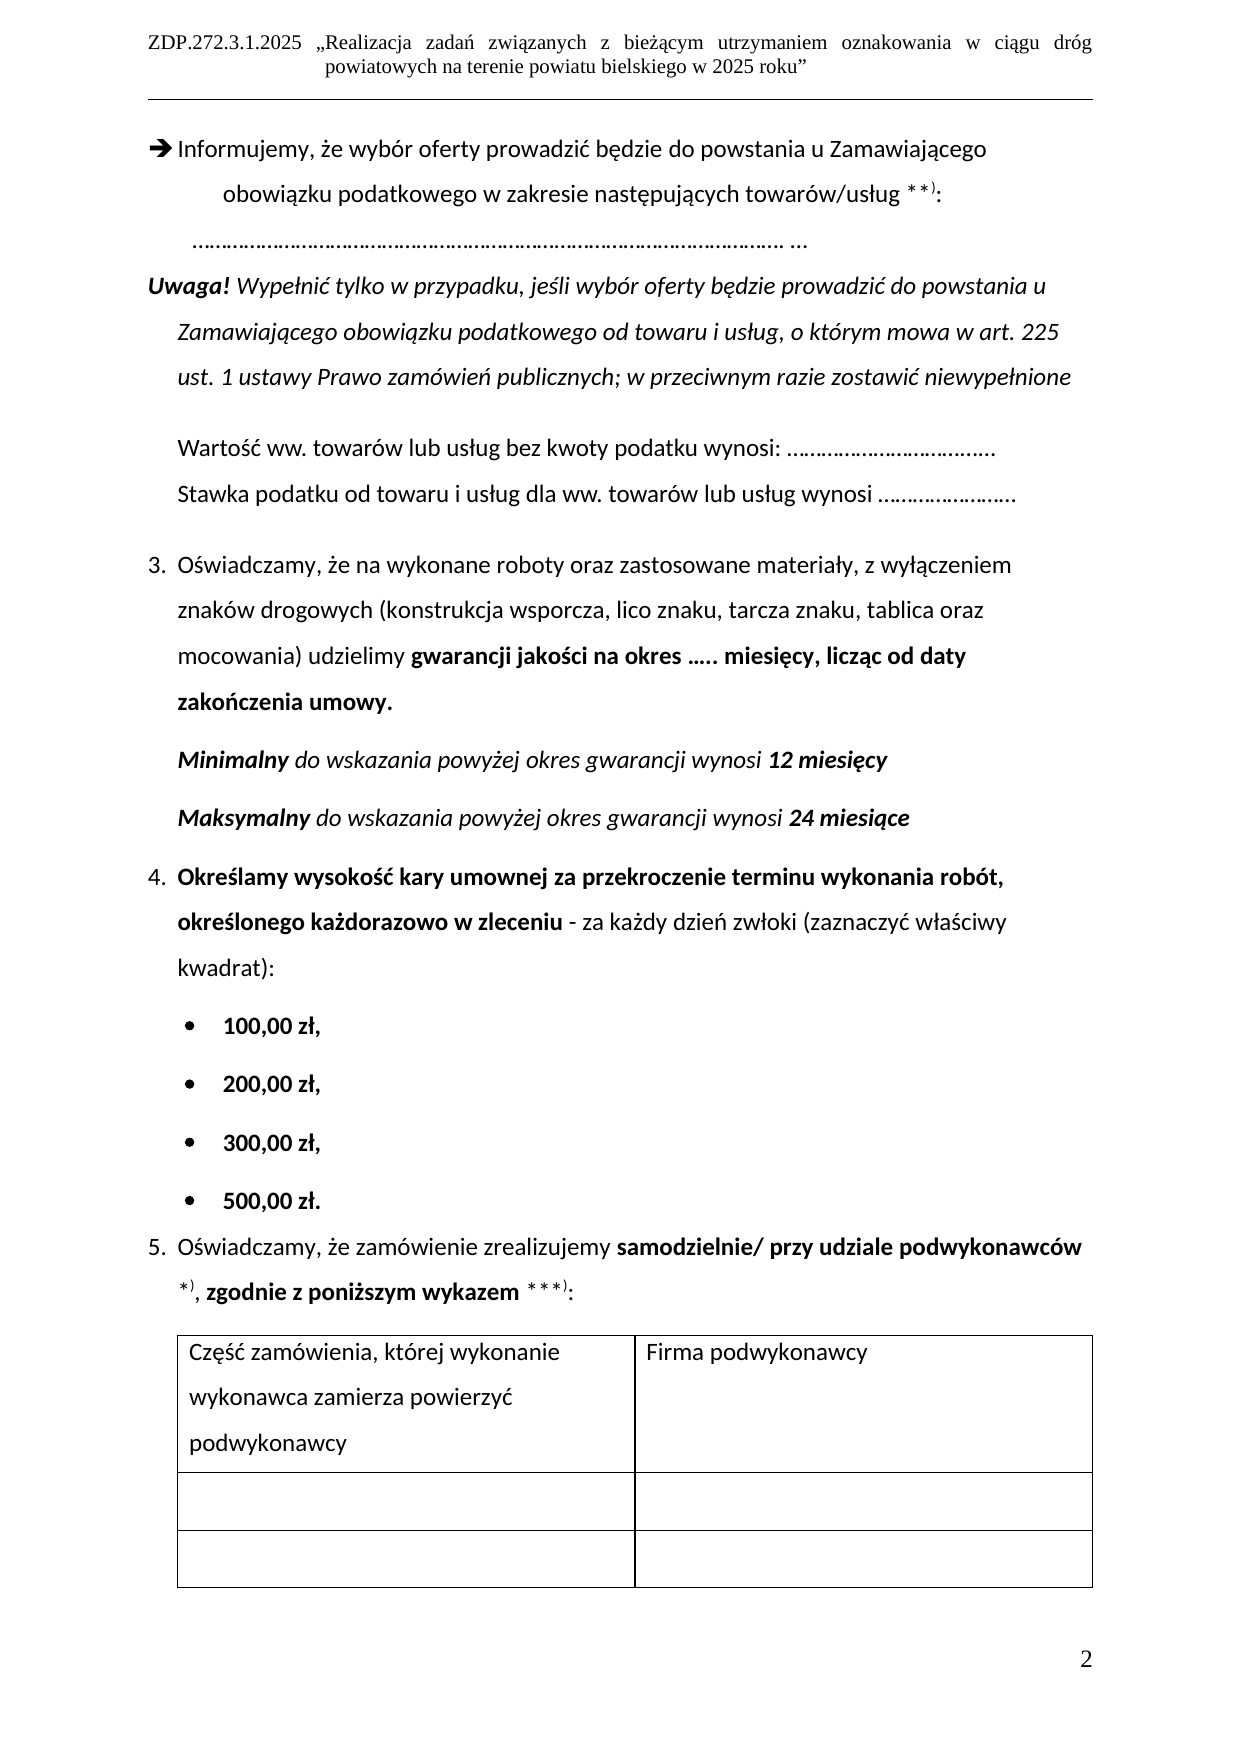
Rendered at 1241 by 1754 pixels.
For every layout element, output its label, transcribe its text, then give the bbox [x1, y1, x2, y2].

text Maksymalny do wskazania powyżej okres gwarancji wynosi 24 miesiące [177, 802, 1093, 833]
table_cell [178, 1473, 634, 1530]
table_header Część zamówienia, której wykonanie wykonawca zamierza powierzyć podwykonawcy [178, 1336, 634, 1472]
list 100,00 zł, [185, 1010, 1093, 1041]
text Wartość ww. towarów lub usług bez kwoty podatku wynosi: …………………………...… [177, 432, 1092, 463]
list Określamy wysokość kary umownej za przekroczenie terminu wykonania robót, określonego każdorazowo w zleceniu - za każdy dzień zwłoki (zaznaczyć właściwy kwadrat): [148, 861, 1093, 983]
list 500,00 zł. [185, 1185, 1093, 1216]
text Uwaga! Wypełnić tylko w przypadku, jeśli wybór oferty będzie prowadzić do powstania u Zamawiającego obowiązku podatkowego od towaru i usług, o którym mowa w art. 225 ust. 1 ustawy Prawo zamówień publicznych; w przeciwnym razie zostawić niewypełnione [148, 270, 1093, 392]
list Informujemy, że wybór oferty prowadzić będzie do powstania u Zamawiającego obowiązku podatkowego w zakresie następujących towarów/usług **): [148, 133, 1093, 209]
list 200,00 zł, [185, 1068, 1093, 1099]
text Stawka podatku od towaru i usług dla ww. towarów lub usług wynosi …………………… [177, 478, 1092, 508]
table_cell [636, 1531, 1092, 1587]
list Oświadczamy, że zamówienie zrealizujemy samodzielnie/ przy udziale podwykonawców *), zgodnie z poniższym wykazem ***): [148, 1231, 1093, 1307]
table_header Firma podwykonawcy [636, 1336, 1092, 1472]
list 300,00 zł, [185, 1127, 1093, 1157]
table_cell [178, 1531, 634, 1587]
text Minimalny do wskazania powyżej okres gwarancji wynosi 12 miesięcy [177, 744, 1093, 775]
table_cell [636, 1473, 1092, 1530]
text …………………………………………………………………………………………. … [192, 224, 1093, 255]
list Oświadczamy, że na wykonane roboty oraz zastosowane materiały, z wyłączeniem znaków drogowych (konstrukcja wsporcza, lico znaku, tarcza znaku, tablica oraz mocowania) udzielimy gwarancji jakości na okres ….. miesięcy, licząc od daty zakończenia umowy. [148, 549, 1093, 716]
